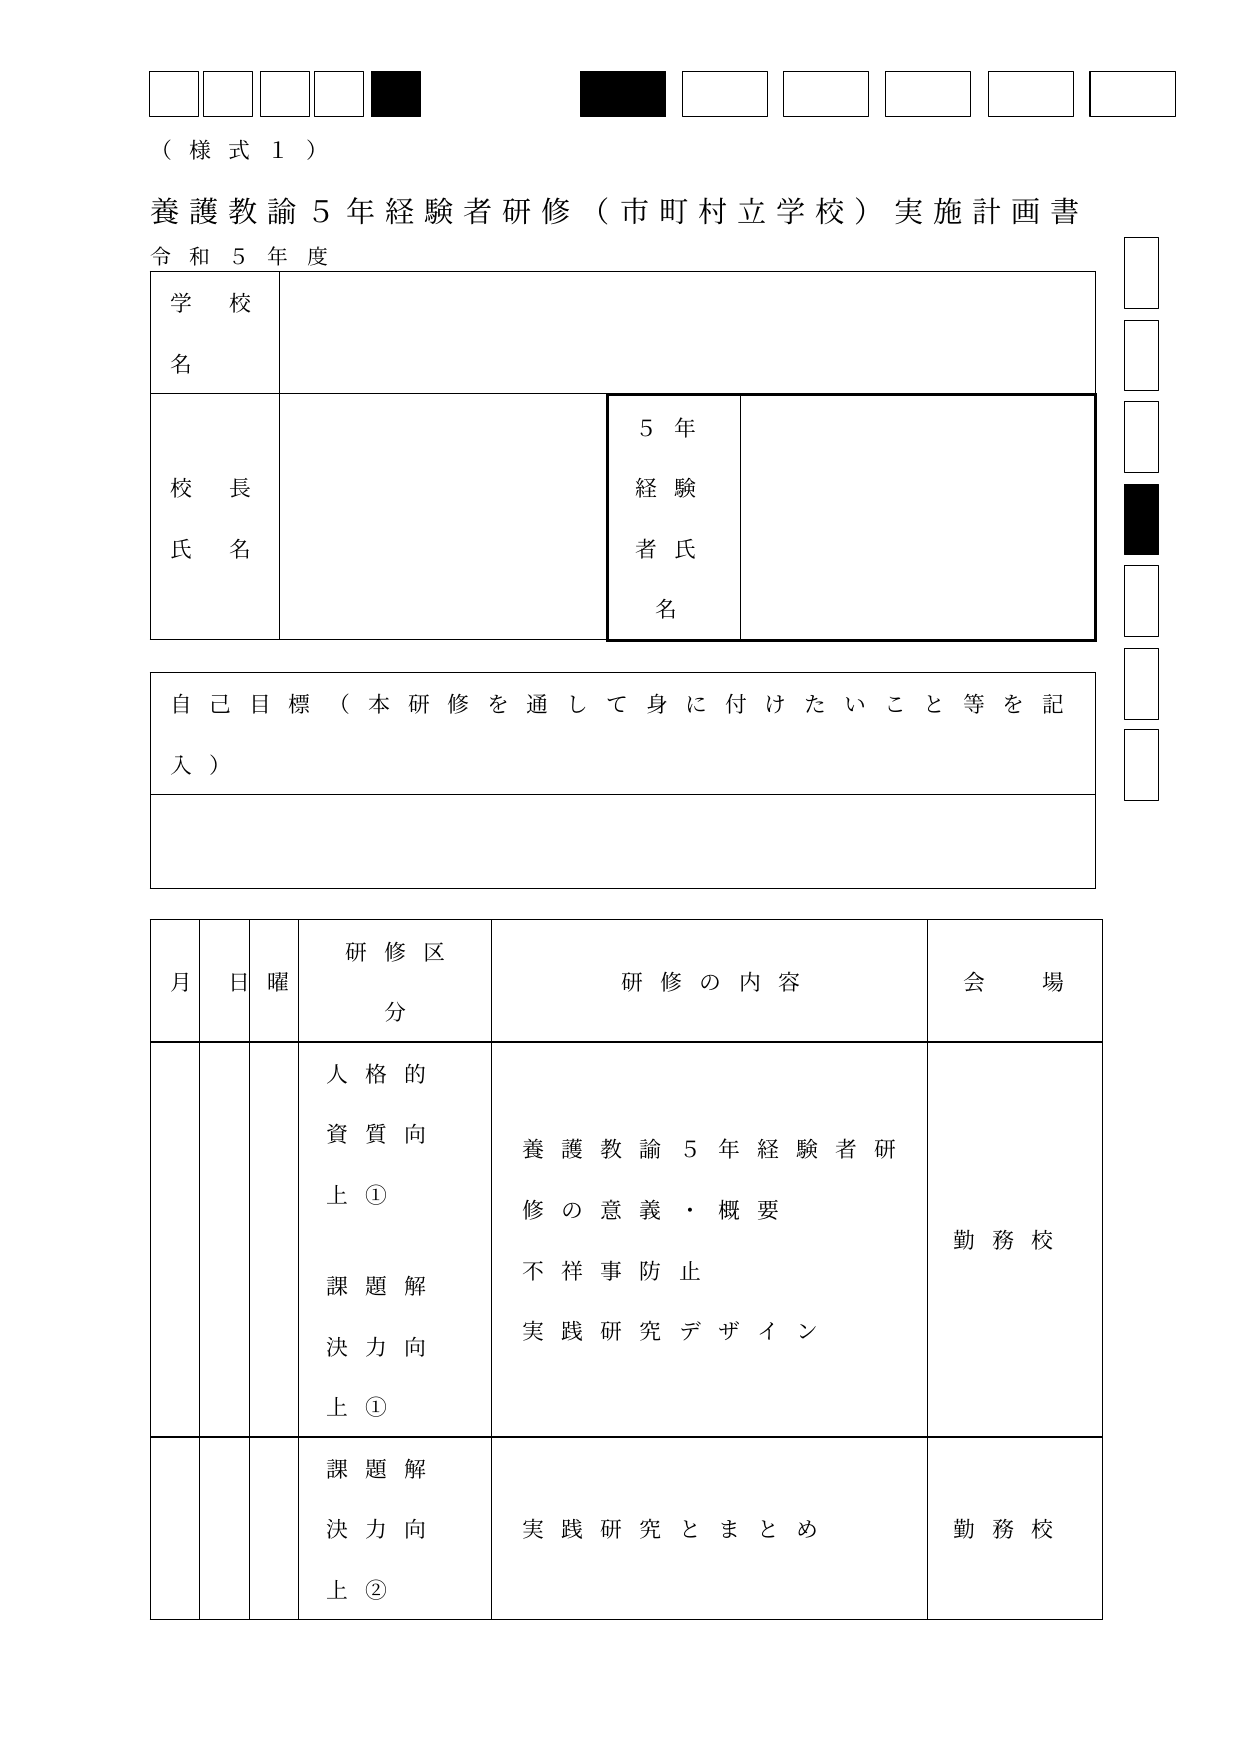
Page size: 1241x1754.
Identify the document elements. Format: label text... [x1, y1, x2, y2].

table_cell [200, 1043, 249, 1436]
table_cell [151, 1043, 199, 1436]
table_cell [250, 1043, 298, 1436]
table_cell [280, 394, 606, 639]
table_cell [741, 396, 1094, 639]
table_header 日 [200, 920, 249, 1041]
table_header 学校名 [151, 272, 279, 393]
table_cell [151, 795, 1095, 888]
table_cell 校長氏名 [151, 394, 279, 639]
table_header 月 [151, 920, 199, 1041]
table_cell [151, 1438, 199, 1619]
table_cell 課題解決力向上② [299, 1438, 491, 1619]
table_cell [250, 1438, 298, 1619]
table_header 研修の内容 [492, 920, 927, 1041]
text 養護教諭５年経験者研修（市町村立学校）実施計画書 [150, 180, 1090, 240]
table_cell ５年経験者氏 名 [609, 396, 740, 639]
table_header 曜 [250, 920, 298, 1041]
table_cell 勤務校 [928, 1438, 1102, 1619]
table_header 自己目標（本研修を通して身に付けたいこと等を記入） [151, 673, 1095, 794]
table_cell 人格的資質向上① 課題解決力向上① [299, 1043, 491, 1436]
text （様式１） [150, 119, 1090, 180]
table_cell 勤務校 [928, 1043, 1102, 1436]
table_cell 養護教諭５年経験者研修の意義・概要 不祥事防止 実践研究デザイン [492, 1043, 927, 1436]
table_cell [200, 1438, 249, 1619]
table_header [280, 272, 1095, 393]
text 令和５年度 [150, 240, 1090, 271]
table_header 会 場 [928, 920, 1102, 1041]
table_header 研修区分 [299, 920, 491, 1041]
table_cell 実践研究とまとめ [492, 1438, 927, 1619]
